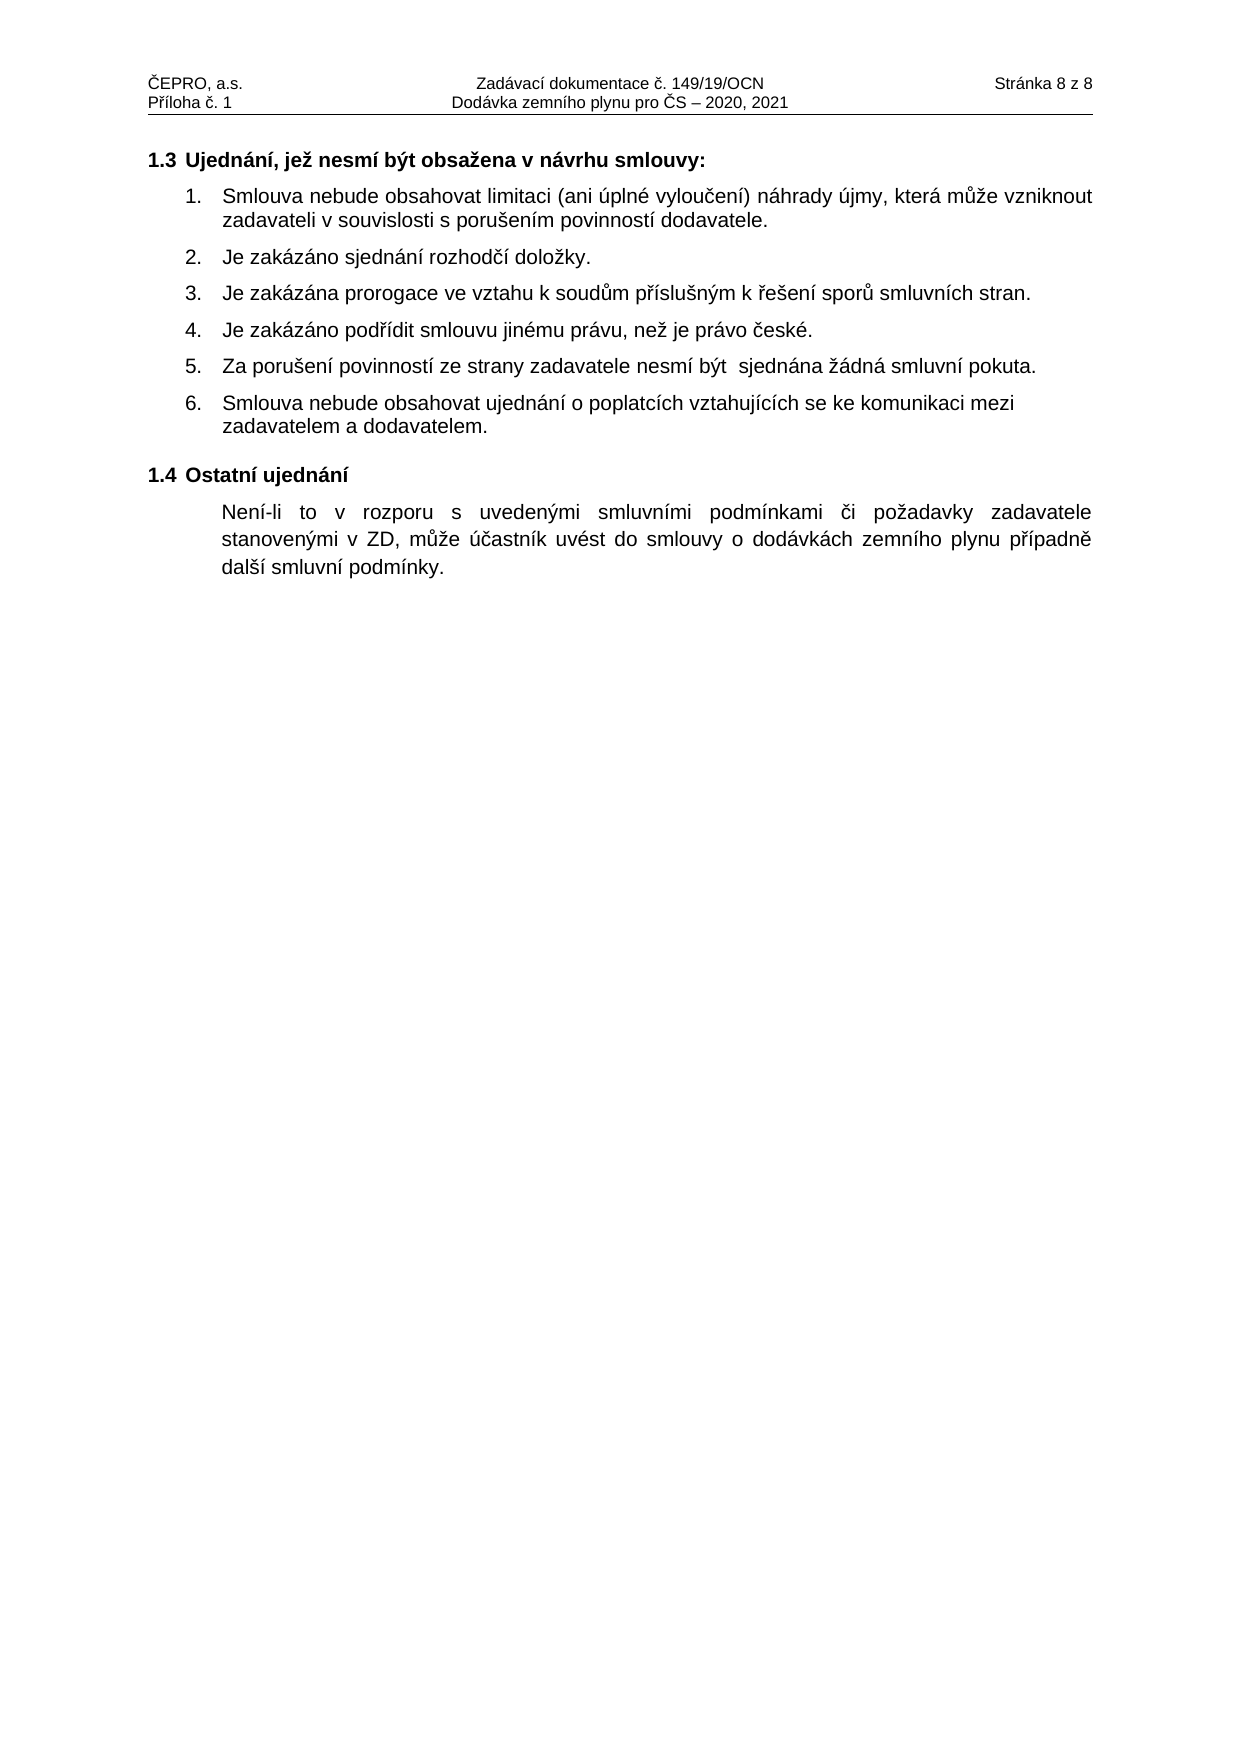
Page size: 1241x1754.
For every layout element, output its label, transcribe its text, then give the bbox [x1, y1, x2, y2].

subtitle Je zakázáno sjednání rozhodčí doložky. [185, 244, 1093, 268]
subtitle Je zakázána prorogace ve vztahu k soudům příslušným k řešení sporů smluvních stran. [185, 281, 1093, 305]
list Za porušení povinností ze strany zadavatele nesmí být sjednána žádná smluvní pokuta. [185, 354, 1093, 378]
list Smlouva nebude obsahovat ujednání o poplatcích vztahujících se ke komunikaci mezi zadavatelem a dodavatelem. [185, 390, 1093, 438]
subtitle Ostatní ujednání [148, 463, 1093, 487]
subtitle Ujednání, jež nesmí být obsažena v návrhu smlouvy: [148, 148, 1093, 172]
text Není-li to v rozporu s uvedenými smluvními podmínkami či požadavky zadavatele stanovenými v ZD, může účastník uvést do smlouvy o dodávkách zemního plynu případně další smluvní podmínky. [221, 500, 1093, 579]
subtitle Smlouva nebude obsahovat limitaci (ani úplné vyloučení) náhrady újmy, která může vzniknout zadavateli v souvislosti s porušením povinností dodavatele. [185, 184, 1093, 232]
list Je zakázáno podřídit smlouvu jinému právu, než je právo české. [185, 317, 1093, 341]
